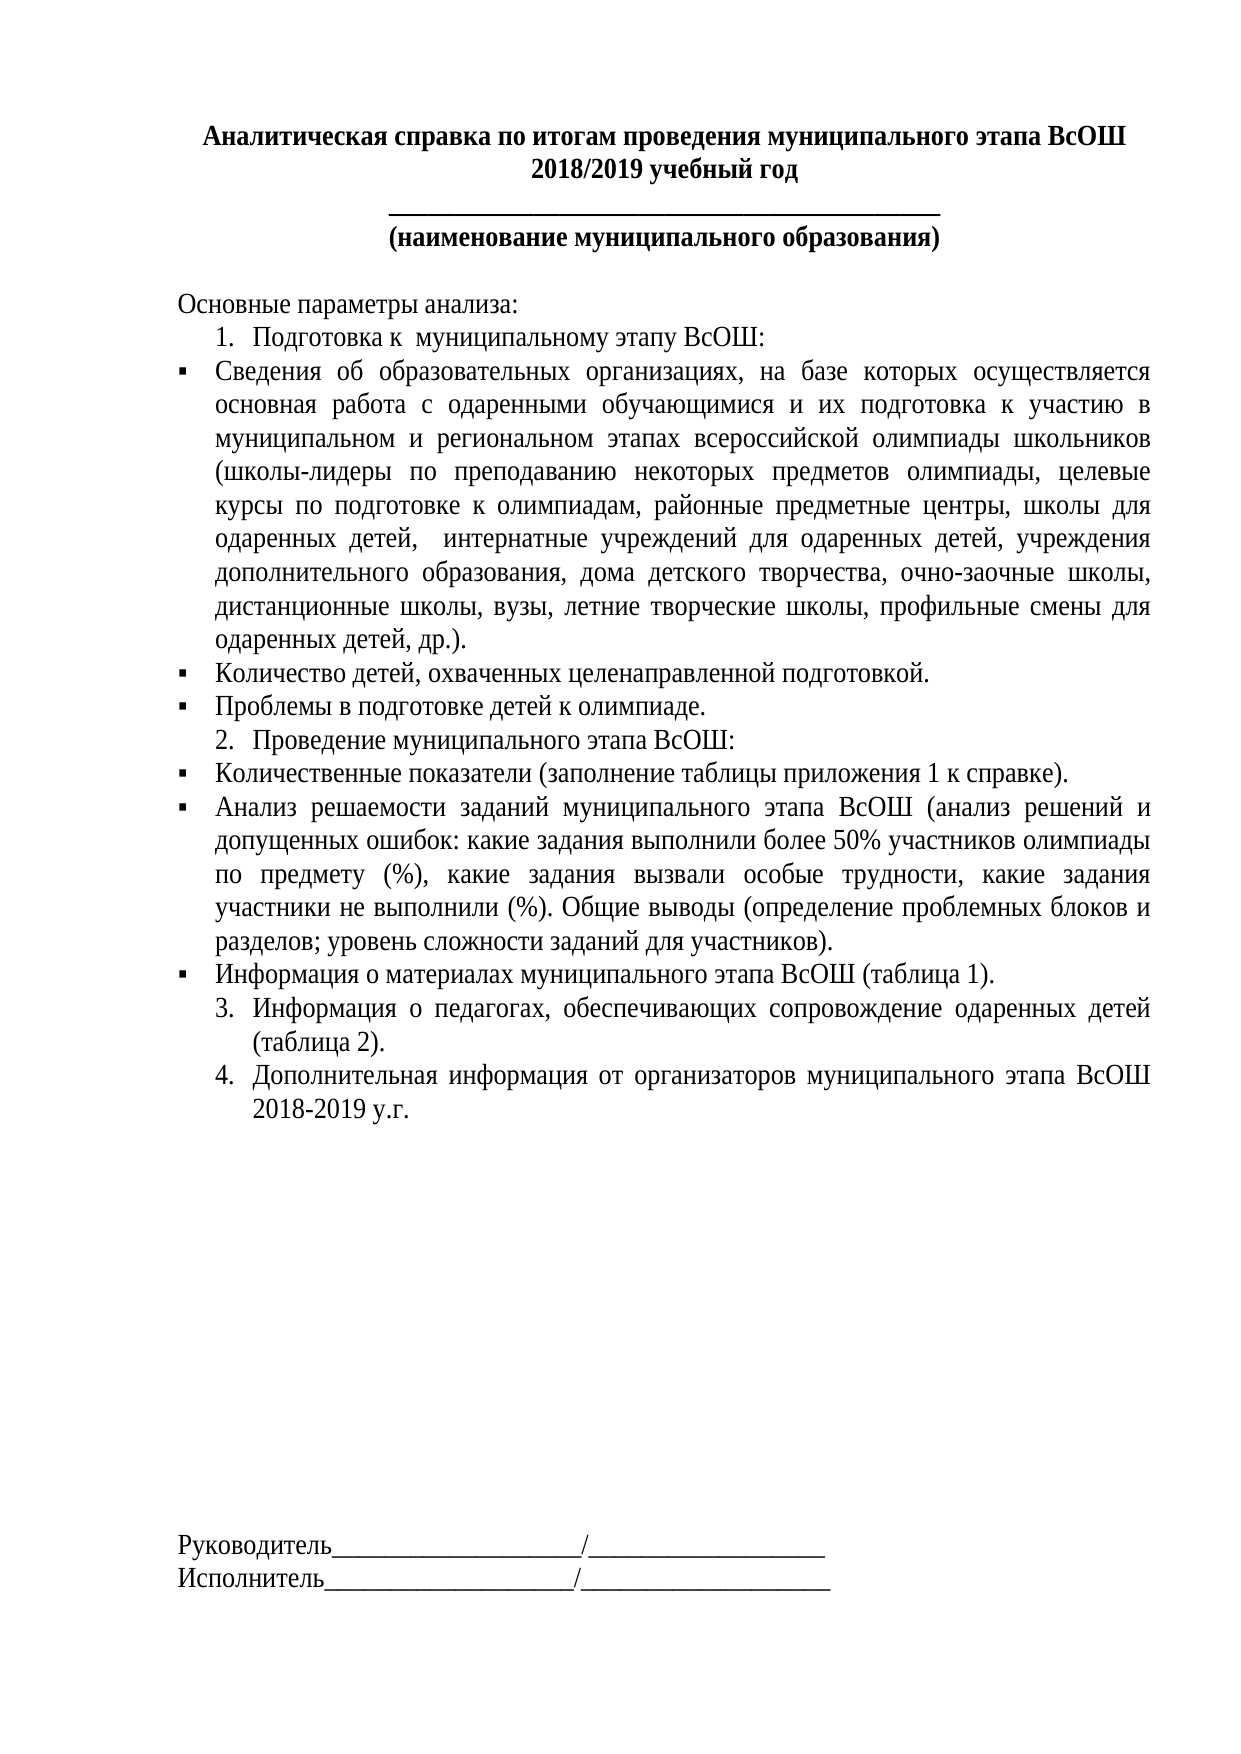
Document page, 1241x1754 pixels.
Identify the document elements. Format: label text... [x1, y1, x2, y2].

list Проблемы в подготовке детей к олимпиаде. [177, 688, 1152, 722]
text Основные параметры анализа: [177, 286, 1152, 319]
text (наименование муниципального образования) [177, 219, 1152, 252]
list Проведение муниципального этапа ВсОШ: [215, 722, 1152, 755]
text Аналитическая справка по итогам проведения муниципального этапа ВсОШ 2018/2019 учебный год [177, 118, 1152, 185]
list Дополнительная информация от организаторов муниципального этапа ВсОШ 2018-2019 у.г. [215, 1057, 1152, 1124]
list Количественные показатели (заполнение таблицы приложения 1 к справке). [177, 755, 1152, 789]
list Подготовка к муниципальному этапу ВсОШ: [215, 319, 1152, 353]
list Сведения об образовательных организациях, на базе которых осуществляется основная работа с одаренными обучающимися и их подготовка к участию в муниципальном и региональном этапах всероссийской олимпиады школьников (школы-лидеры по преподаванию некоторых предметов олимпиады, целевые курсы по подготовке к олимпиадам, районные предметные центры, школы для одаренных детей, интернатные учреждений для одаренных детей, учреждения дополнительного образования, дома детского творчества, очно-заочные школы, дистанционные школы, вузы, летние творческие школы, профильные смены для одаренных детей, др.). [177, 353, 1152, 655]
list Информация о педагогах, обеспечивающих сопровождение одаренных детей (таблица 2). [215, 990, 1152, 1057]
text __________________________________________ [177, 185, 1152, 219]
list Анализ решаемости заданий муниципального этапа ВсОШ (анализ решений и допущенных ошибок: какие задания выполнили более 50% участников олимпиады по предмету (%), какие задания вызвали особые трудности, какие задания участники не выполнили (%). Общие выводы (определение проблемных блоков и разделов; уровень сложности заданий для участников). [177, 789, 1152, 957]
text Исполнитель___________________/___________________ [177, 1560, 1152, 1594]
list Количество детей, охваченных целенаправленной подготовкой. [177, 655, 1152, 688]
list Информация о материалах муниципального этапа ВсОШ (таблица 1). [177, 957, 1152, 990]
text Руководитель___________________/__________________ [177, 1527, 1152, 1560]
